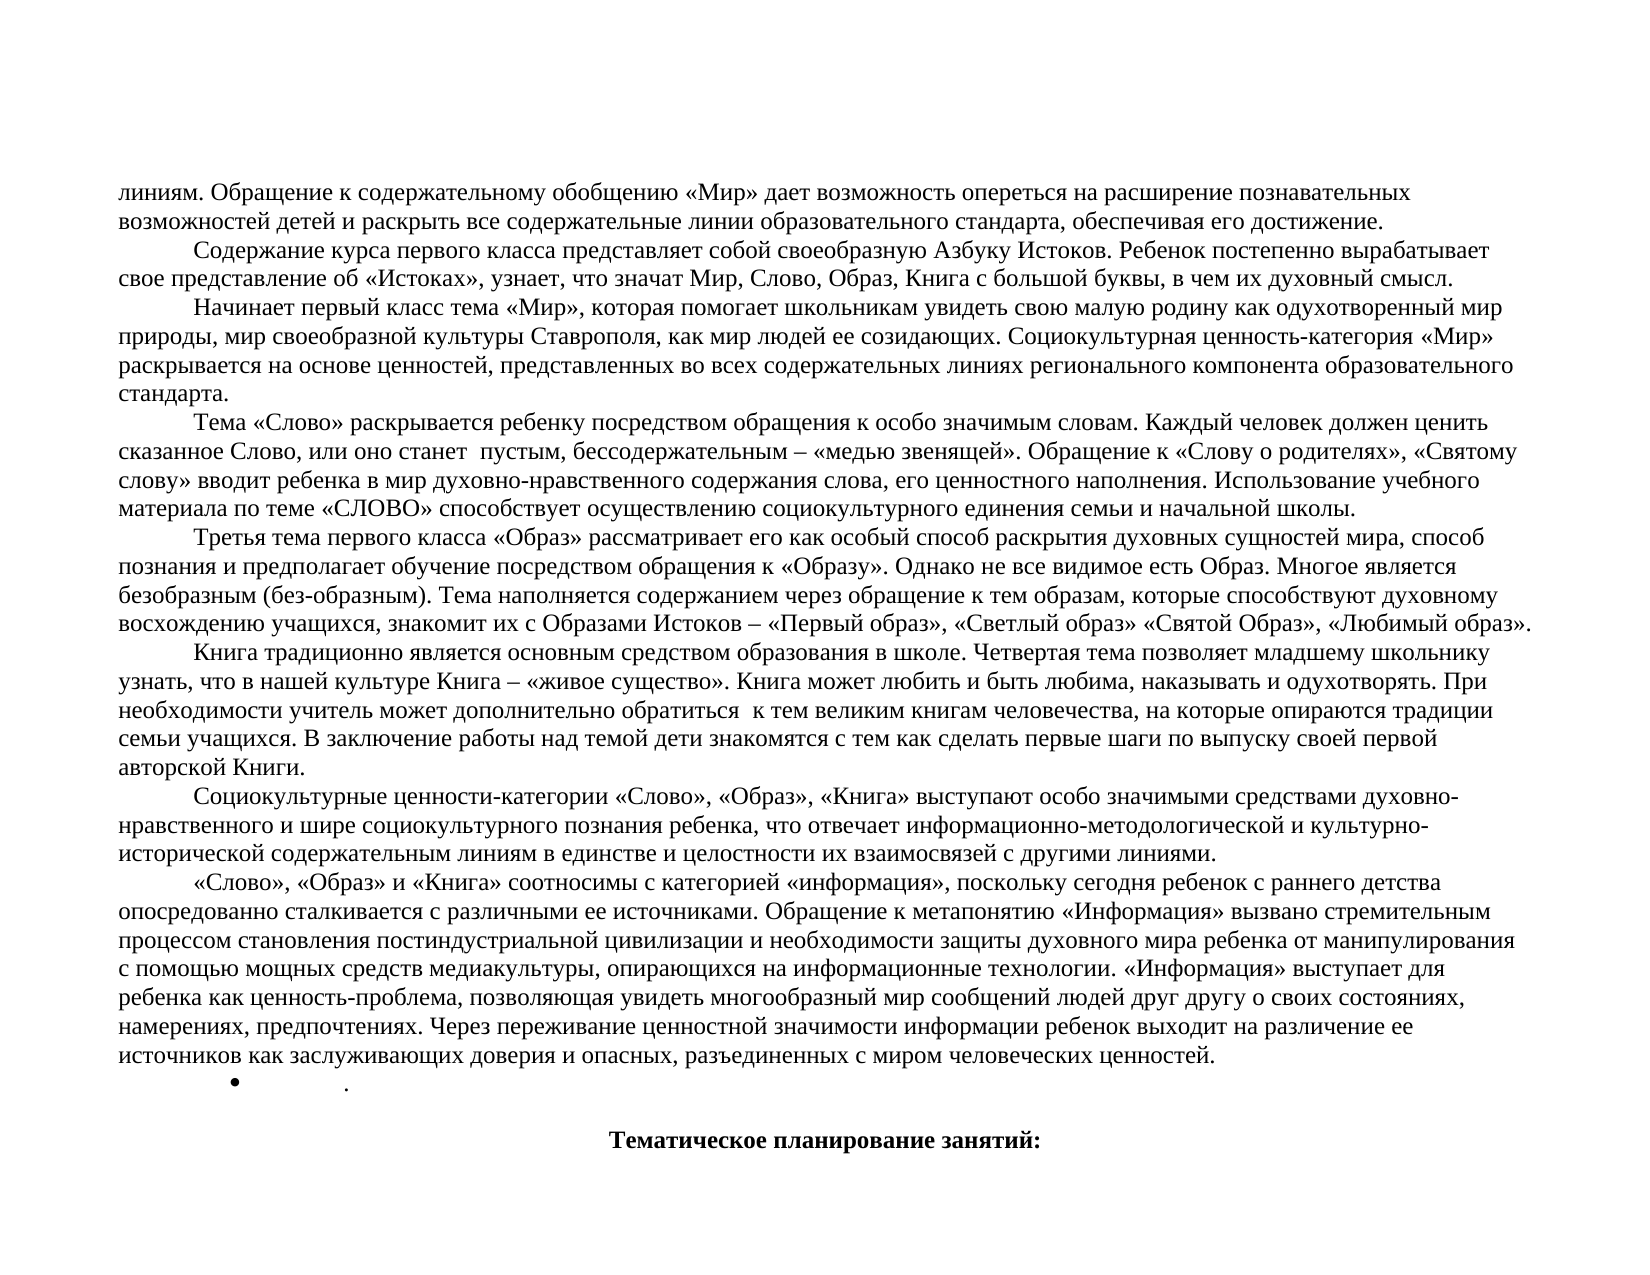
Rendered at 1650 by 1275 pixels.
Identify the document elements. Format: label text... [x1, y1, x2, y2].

text Социокультурные ценности-категории «Слово», «Образ», «Книга» выступают особо значимыми средствами духовно-нравственного и шире социокультурного познания ребенка, что отвечает информационно-методологической и культурно-исторической содержательным линиям в единстве и целостности их взаимосвязей с другими линиями. [118, 781, 1532, 867]
text Книга традиционно является основным средством образования в школе. Четвертая тема позволяет младшему школьнику узнать, что в нашей культуре Книга – «живое существо». Книга может любить и быть любима, наказывать и одухотворять. При необходимости учитель может дополнительно обратиться к тем великим книгам человечества, на которые опираются традиции семьи учащихся. В заключение работы над темой дети знакомятся с тем как сделать первые шаги по выпуску своей первой авторской Книги. [118, 637, 1532, 781]
text Содержание курса первого класса представляет собой своеобразную Азбуку Истоков. Ребенок постепенно вырабатывает свое представление об «Истоках», узнает, что значат Мир, Слово, Образ, Книга с большой буквы, в чем их духовный смысл. [118, 235, 1532, 292]
text Третья тема первого класса «Образ» рассматривает его как особый способ раскрытия духовных сущностей мира, способ познания и предполагает обучение посредством обращения к «Образу». Однако не все видимое есть Образ. Многое является безобразным (без-образным). Тема наполняется содержанием через обращение к тем образам, которые способствуют духовному восхождению учащихся, знакомит их с Образами Истоков – «Первый образ», «Светлый образ» «Святой Образ», «Любимый образ». [118, 522, 1532, 637]
text Тематическое планирование занятий: [118, 1125, 1532, 1154]
text Начинает первый класс тема «Мир», которая помогает школьникам увидеть свою малую родину как одухотворенный мир природы, мир своеобразной культуры Ставрополя, как мир людей ее созидающих. Социокультурная ценность-категория «Мир» раскрывается на основе ценностей, представленных во всех содержательных линиях регионального компонента образовательного стандарта. [118, 292, 1532, 407]
list . [231, 1068, 1532, 1097]
text Тема «Слово» раскрывается ребенку посредством обращения к особо значимым словам. Каждый человек должен ценить сказанное Слово, или оно станет пустым, бессодержательным – «медью звенящей». Обращение к «Слову о родителях», «Святому слову» вводит ребенка в мир духовно-нравственного содержания слова, его ценностного наполнения. Использование учебного материала по теме «СЛОВО» способствует осуществлению социокультурного единения семьи и начальной школы. [118, 407, 1532, 522]
text «Слово», «Образ» и «Книга» соотносимы с категорией «информация», поскольку сегодня ребенок с раннего детства опосредованно сталкивается с различными ее источниками. Обращение к метапонятию «Информация» вызвано стремительным процессом становления постиндустриальной цивилизации и необходимости защиты духовного мира ребенка от манипулирования с помощью мощных средств медиакультуры, опирающихся на информационные технологии. «Информация» выступает для ребенка как ценность-проблема, позволяющая увидеть многообразный мир сообщений людей друг другу о своих состояниях, намерениях, предпочтениях. Через переживание ценностной значимости информации ребенок выходит на различение ее источников как заслуживающих доверия и опасных, разъединенных с миром человеческих ценностей. [118, 867, 1532, 1068]
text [118, 177, 1532, 235]
